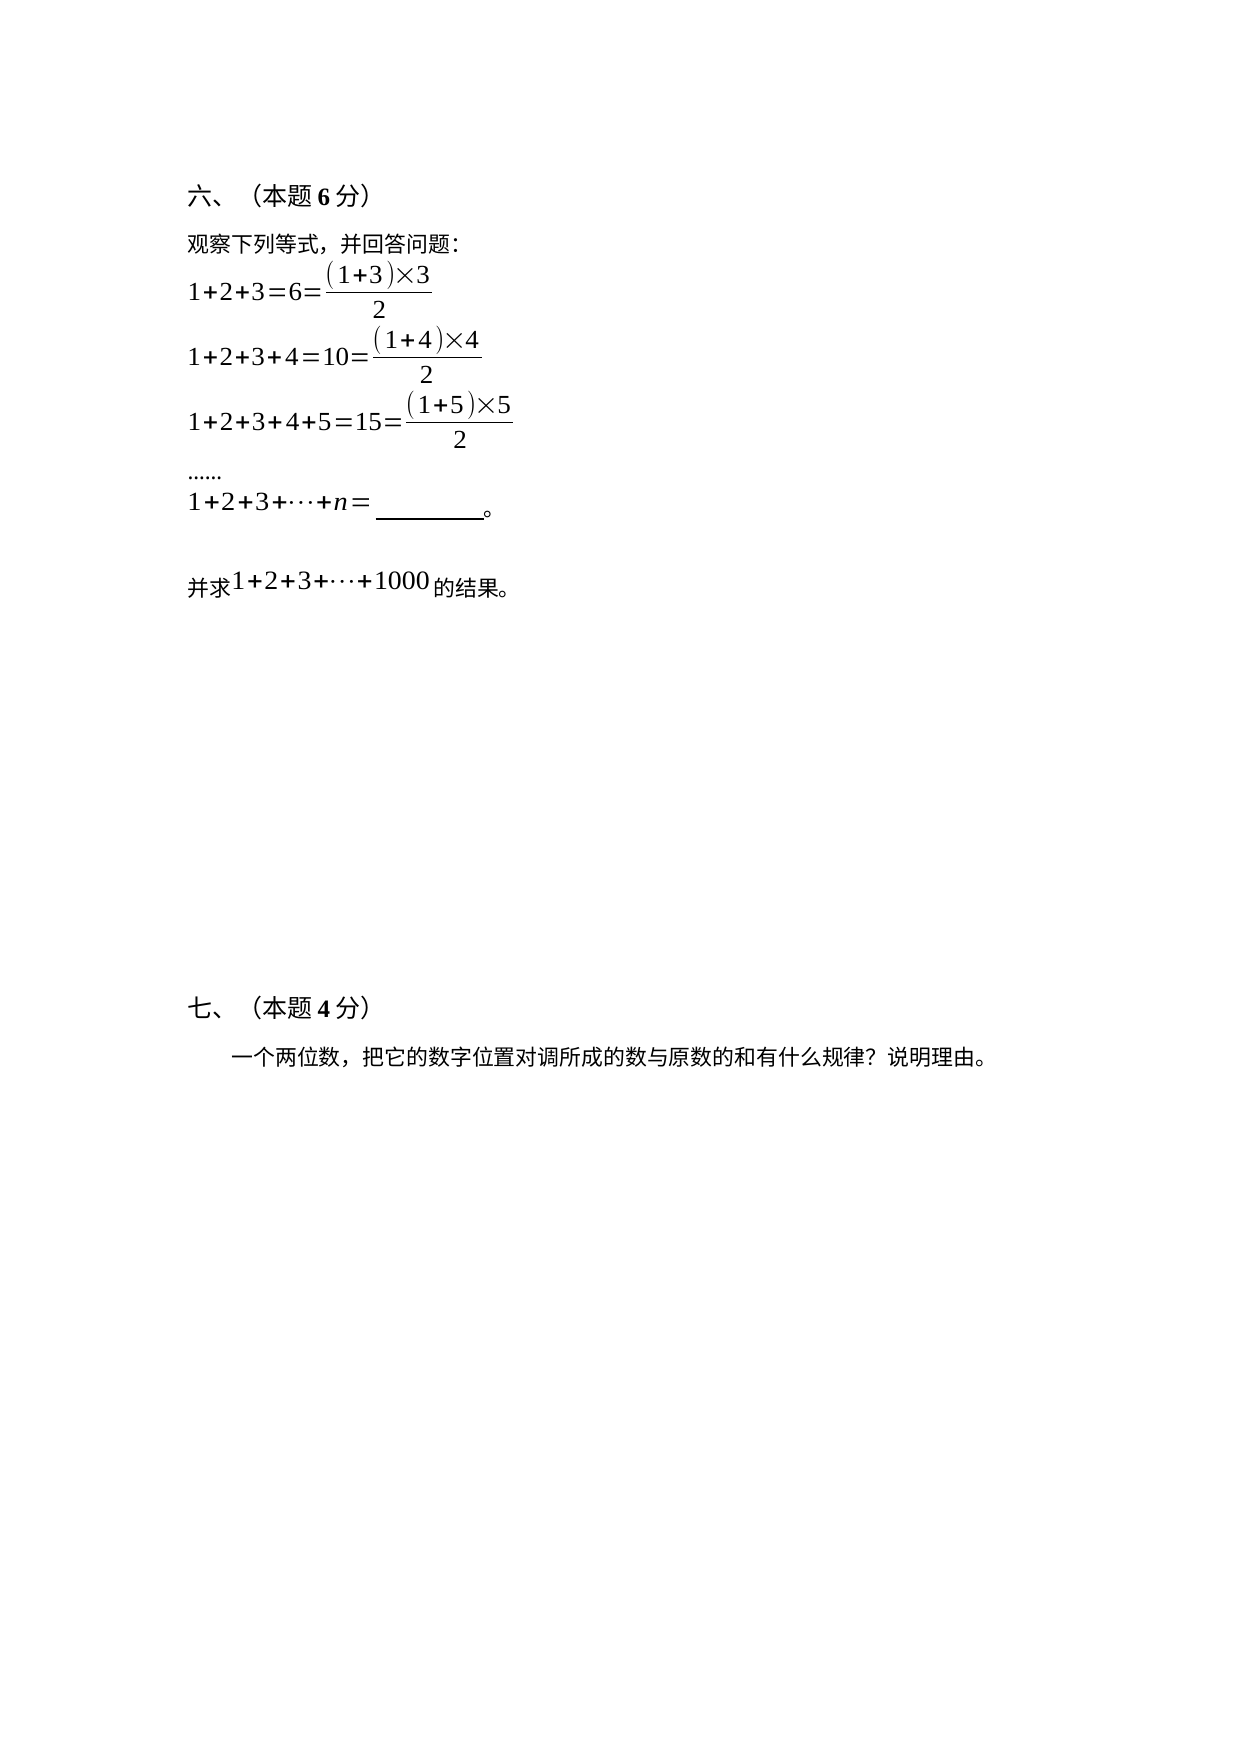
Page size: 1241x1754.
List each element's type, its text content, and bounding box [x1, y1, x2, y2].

text 。 [187, 487, 1053, 552]
text 六、（本题6分） [187, 162, 1053, 227]
text 观察下列等式，并回答问题： [187, 227, 1053, 259]
text 七、（本题4分） [187, 974, 1053, 1039]
text 一个两位数，把它的数字位置对调所成的数与原数的和有什么规律？说明理由。 [187, 1039, 1053, 1072]
text 并求的结果。 [187, 552, 1053, 617]
text …… [187, 454, 1053, 487]
